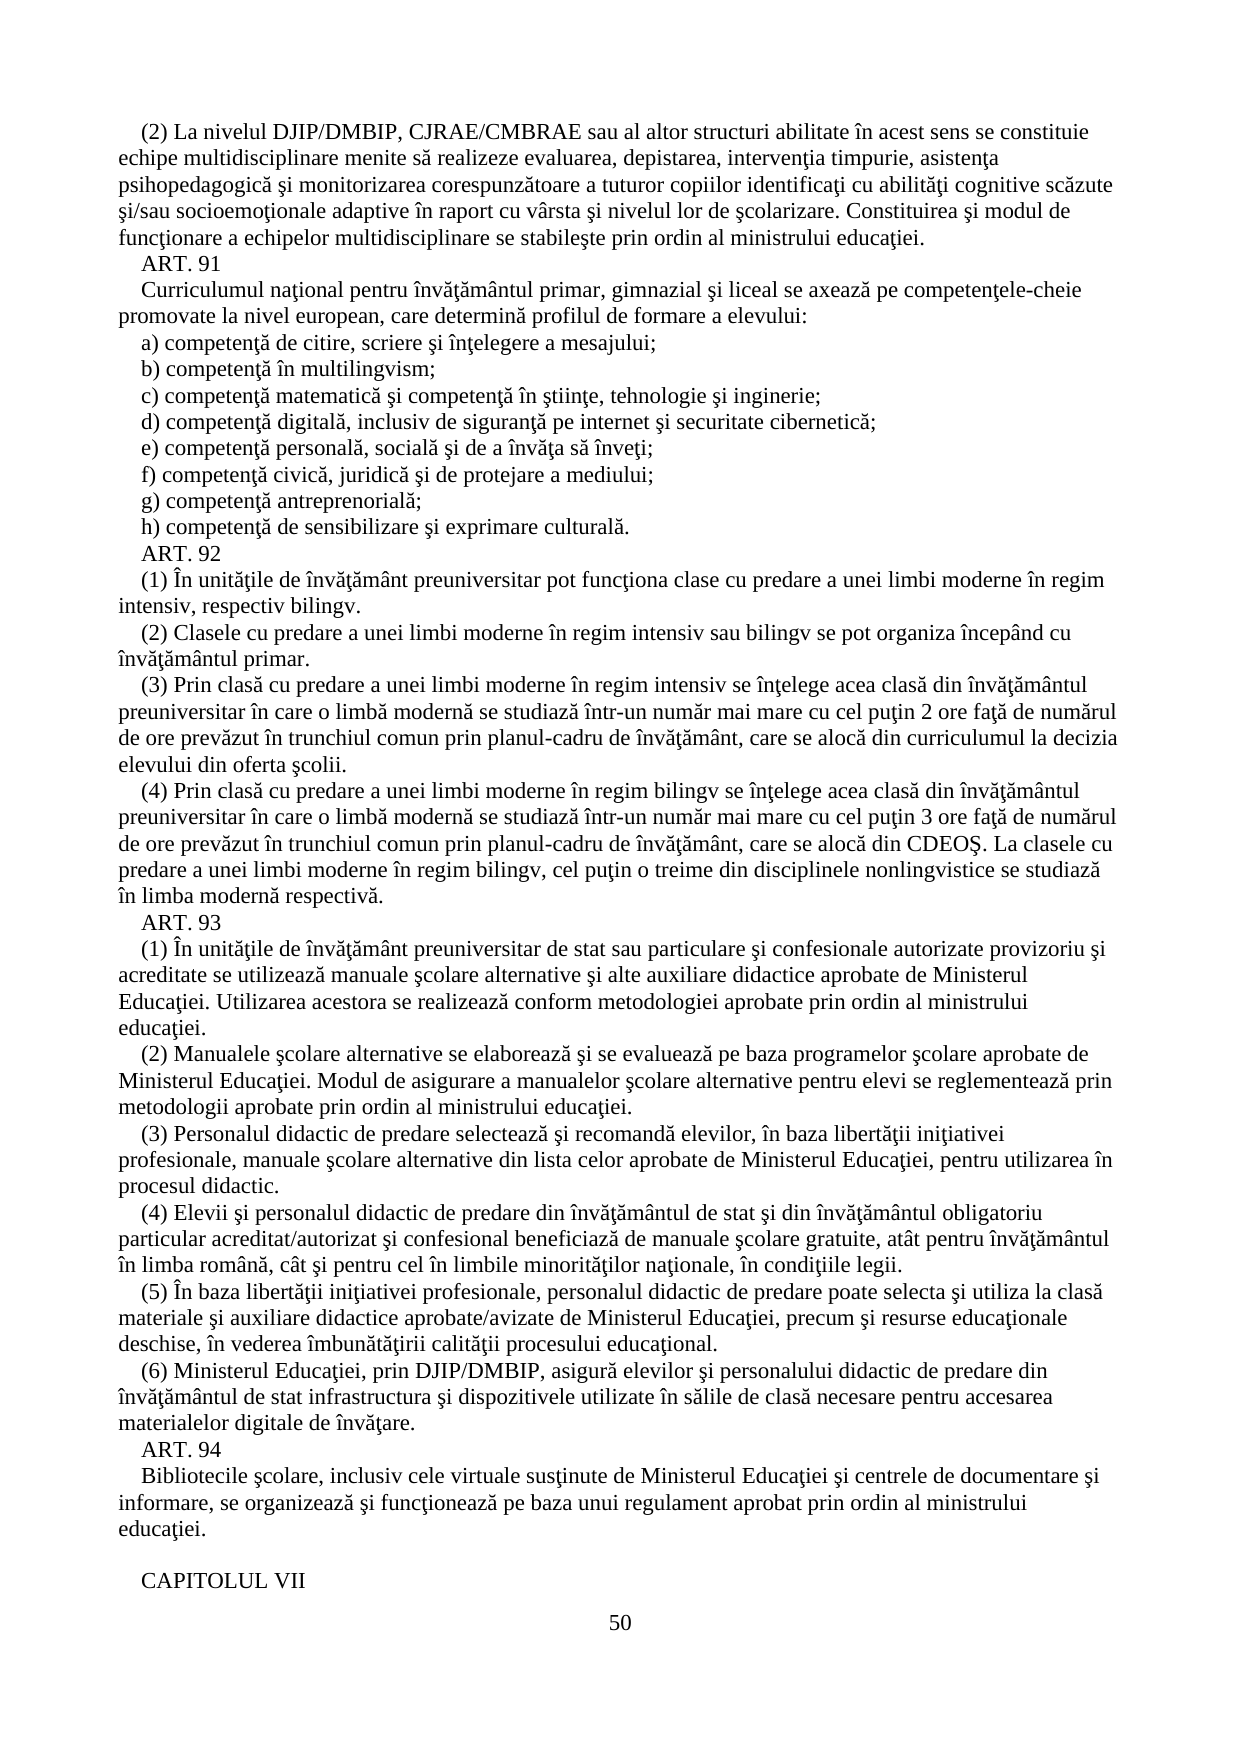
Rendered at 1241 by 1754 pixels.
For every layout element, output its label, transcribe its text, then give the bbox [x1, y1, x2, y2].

text (2) Clasele cu predare a unei limbi moderne în regim intensiv sau bilingv se pot organiza începând cu învăţământul primar. [118, 619, 1122, 672]
text e) competenţă personală, socială şi de a învăţa să înveţi; [118, 434, 1122, 461]
text g) competenţă antreprenorială; [118, 487, 1122, 513]
text (5) În baza libertăţii iniţiativei profesionale, personalul didactic de predare poate selecta şi utiliza la clasă materiale şi auxiliare didactice aprobate/avizate de Ministerul Educaţiei, precum şi resurse educaţionale deschise, în vederea îmbunătăţirii calităţii procesului educaţional. [118, 1278, 1122, 1357]
text (3) Prin clasă cu predare a unei limbi moderne în regim intensiv se înţelege acea clasă din învăţământul preuniversitar în care o limbă modernă se studiază într-un număr mai mare cu cel puţin 2 ore faţă de numărul de ore prevăzut în trunchiul comun prin planul-cadru de învăţământ, care se alocă din curriculumul la decizia elevului din oferta şcolii. [118, 672, 1122, 777]
text (6) Ministerul Educaţiei, prin DJIP/DMBIP, asigură elevilor şi personalului didactic de predare din învăţământul de stat infrastructura şi dispozitivele utilizate în sălile de clasă necesare pentru accesarea materialelor digitale de învăţare. [118, 1357, 1122, 1436]
text ART. 91 [118, 250, 1122, 276]
text d) competenţă digitală, inclusiv de siguranţă pe internet şi securitate cibernetică; [118, 408, 1122, 434]
text ART. 93 [118, 909, 1122, 935]
text (2) La nivelul DJIP/DMBIP, CJRAE/CMBRAE sau al altor structuri abilitate în acest sens se constituie echipe multidisciplinare menite să realizeze evaluarea, depistarea, intervenţia timpurie, asistenţa psihopedagogică şi monitorizarea corespunzătoare a tuturor copiilor identificaţi cu abilităţi cognitive scăzute şi/sau socioemoţionale adaptive în raport cu vârsta şi nivelul lor de şcolarizare. Constituirea şi modul de funcţionare a echipelor multidisciplinare se stabileşte prin ordin al ministrului educaţiei. [118, 118, 1122, 250]
text h) competenţă de sensibilizare şi exprimare culturală. [118, 513, 1122, 540]
text (3) Personalul didactic de predare selectează şi recomandă elevilor, în baza libertăţii iniţiativei profesionale, manuale şcolare alternative din lista celor aprobate de Ministerul Educaţiei, pentru utilizarea în procesul didactic. [118, 1119, 1122, 1199]
text Curriculumul naţional pentru învăţământul primar, gimnazial şi liceal se axează pe competenţele-cheie promovate la nivel european, care determină profilul de formare a elevului: [118, 276, 1122, 329]
text (2) Manualele şcolare alternative se elaborează şi se evaluează pe baza programelor şcolare aprobate de Ministerul Educaţiei. Modul de asigurare a manualelor şcolare alternative pentru elevi se reglementează prin metodologii aprobate prin ordin al ministrului educaţiei. [118, 1041, 1122, 1119]
text f) competenţă civică, juridică şi de protejare a mediului; [118, 461, 1122, 487]
text CAPITOLUL VII [118, 1568, 1122, 1594]
text a) competenţă de citire, scriere şi înţelegere a mesajului; [118, 329, 1122, 355]
text c) competenţă matematică şi competenţă în ştiinţe, tehnologie şi inginerie; [118, 382, 1122, 408]
text (4) Prin clasă cu predare a unei limbi moderne în regim bilingv se înţelege acea clasă din învăţământul preuniversitar în care o limbă modernă se studiază într-un număr mai mare cu cel puţin 3 ore faţă de numărul de ore prevăzut în trunchiul comun prin planul-cadru de învăţământ, care se alocă din CDEOŞ. La clasele cu predare a unei limbi moderne în regim bilingv, cel puţin o treime din disciplinele nonlingvistice se studiază în limba modernă respectivă. [118, 777, 1122, 909]
text ART. 94 [118, 1436, 1122, 1462]
text (4) Elevii şi personalul didactic de predare din învăţământul de stat şi din învăţământul obligatoriu particular acreditat/autorizat şi confesional beneficiază de manuale şcolare gratuite, atât pentru învăţământul în limba română, cât şi pentru cel în limbile minorităţilor naţionale, în condiţiile legii. [118, 1199, 1122, 1278]
text b) competenţă în multilingvism; [118, 355, 1122, 382]
text ART. 92 [118, 540, 1122, 566]
text (1) În unităţile de învăţământ preuniversitar pot funcţiona clase cu predare a unei limbi moderne în regim intensiv, respectiv bilingv. [118, 566, 1122, 619]
text (1) În unităţile de învăţământ preuniversitar de stat sau particulare şi confesionale autorizate provizoriu şi acreditate se utilizează manuale şcolare alternative şi alte auxiliare didactice aprobate de Ministerul Educaţiei. Utilizarea acestora se realizează conform metodologiei aprobate prin ordin al ministrului educaţiei. [118, 935, 1122, 1041]
text Bibliotecile şcolare, inclusiv cele virtuale susţinute de Ministerul Educaţiei şi centrele de documentare şi informare, se organizează şi funcţionează pe baza unui regulament aprobat prin ordin al ministrului educaţiei. [118, 1462, 1122, 1541]
